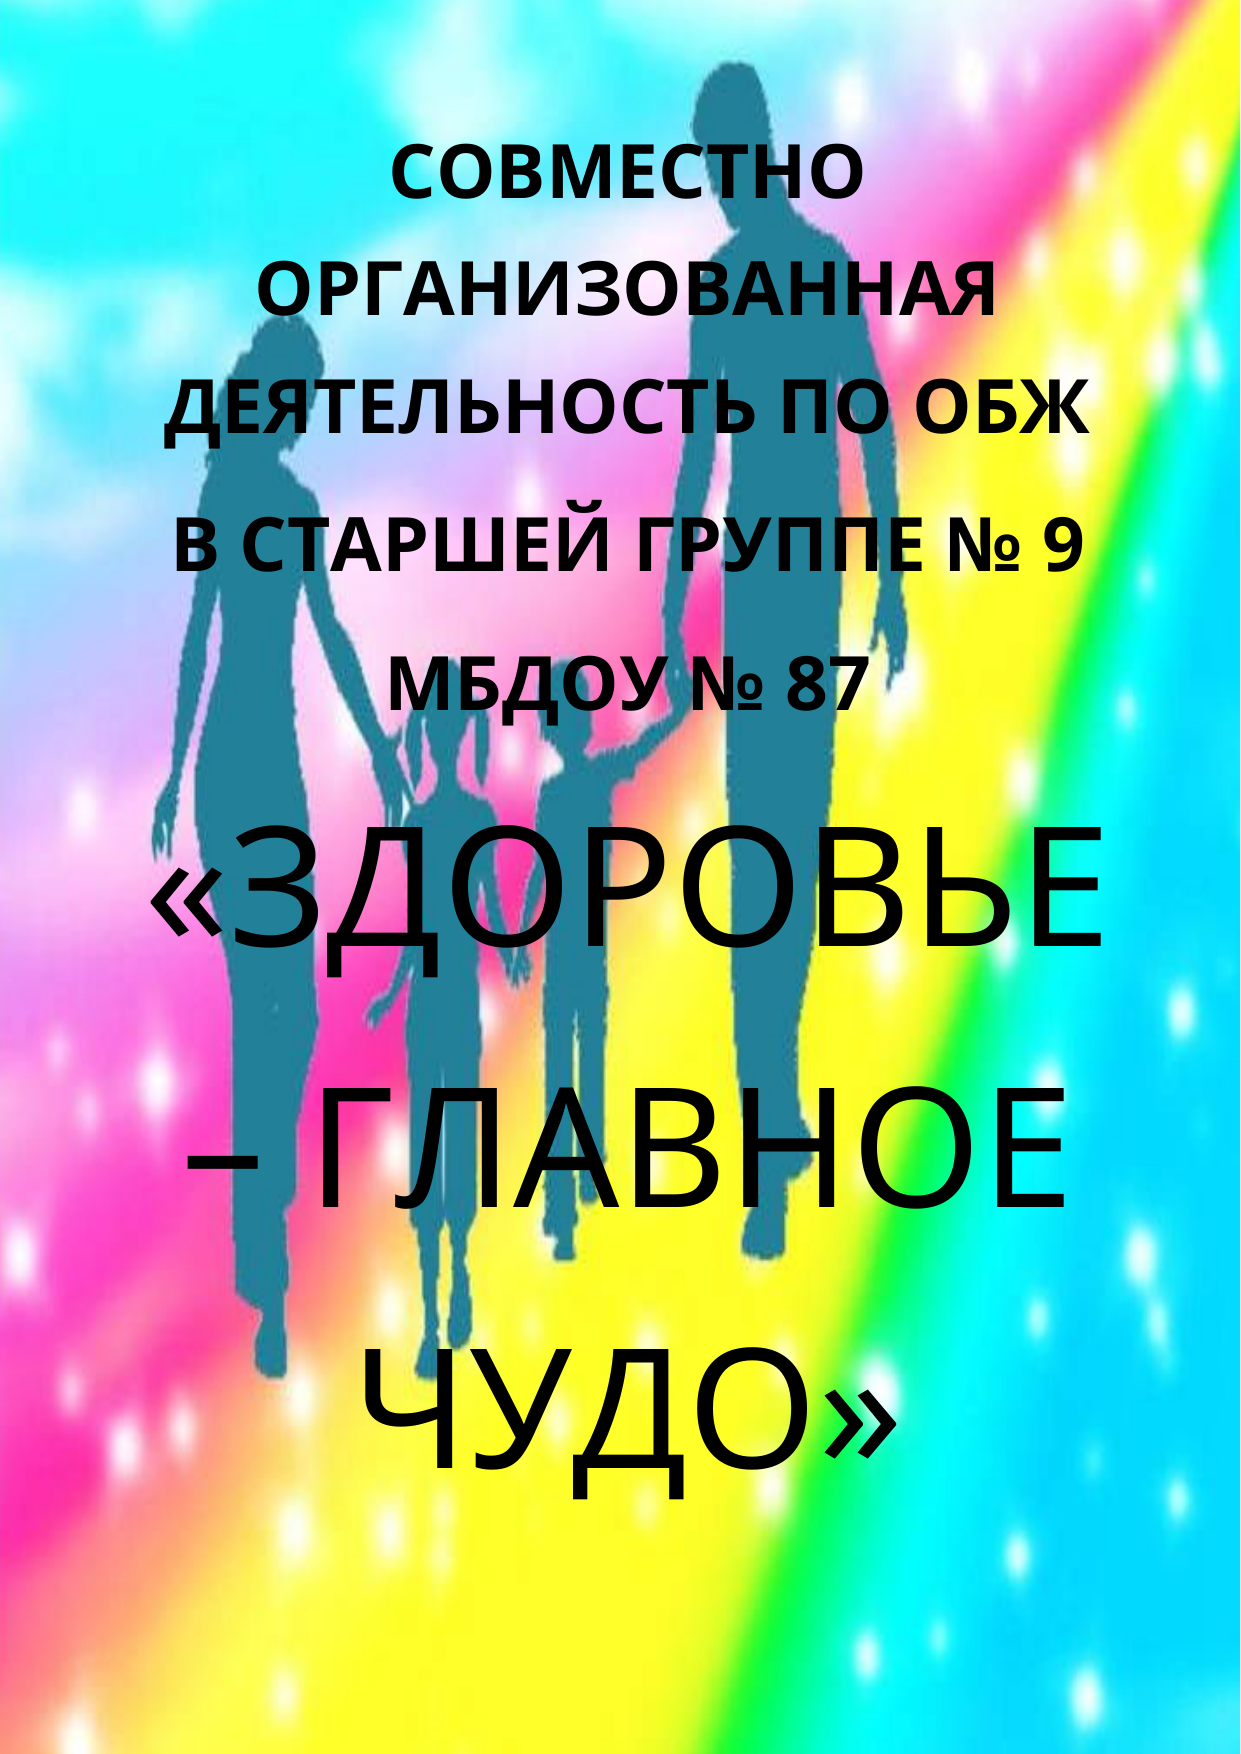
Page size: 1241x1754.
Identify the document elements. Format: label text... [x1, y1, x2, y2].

picture [0, 0, 1241, 1754]
text СОВМЕСТНО ОРГАНИЗОВАННАЯ ДЕЯТЕЛЬНОСТЬ ПО ОБЖ [133, 118, 1122, 455]
text «ЗДОРОВЬЕ – ГЛАВНОЕ ЧУДО» [133, 768, 1122, 1517]
text В СТАРШЕЙ ГРУППЕ № 9 [133, 491, 1122, 594]
text МБДОУ № 87 [133, 630, 1122, 732]
